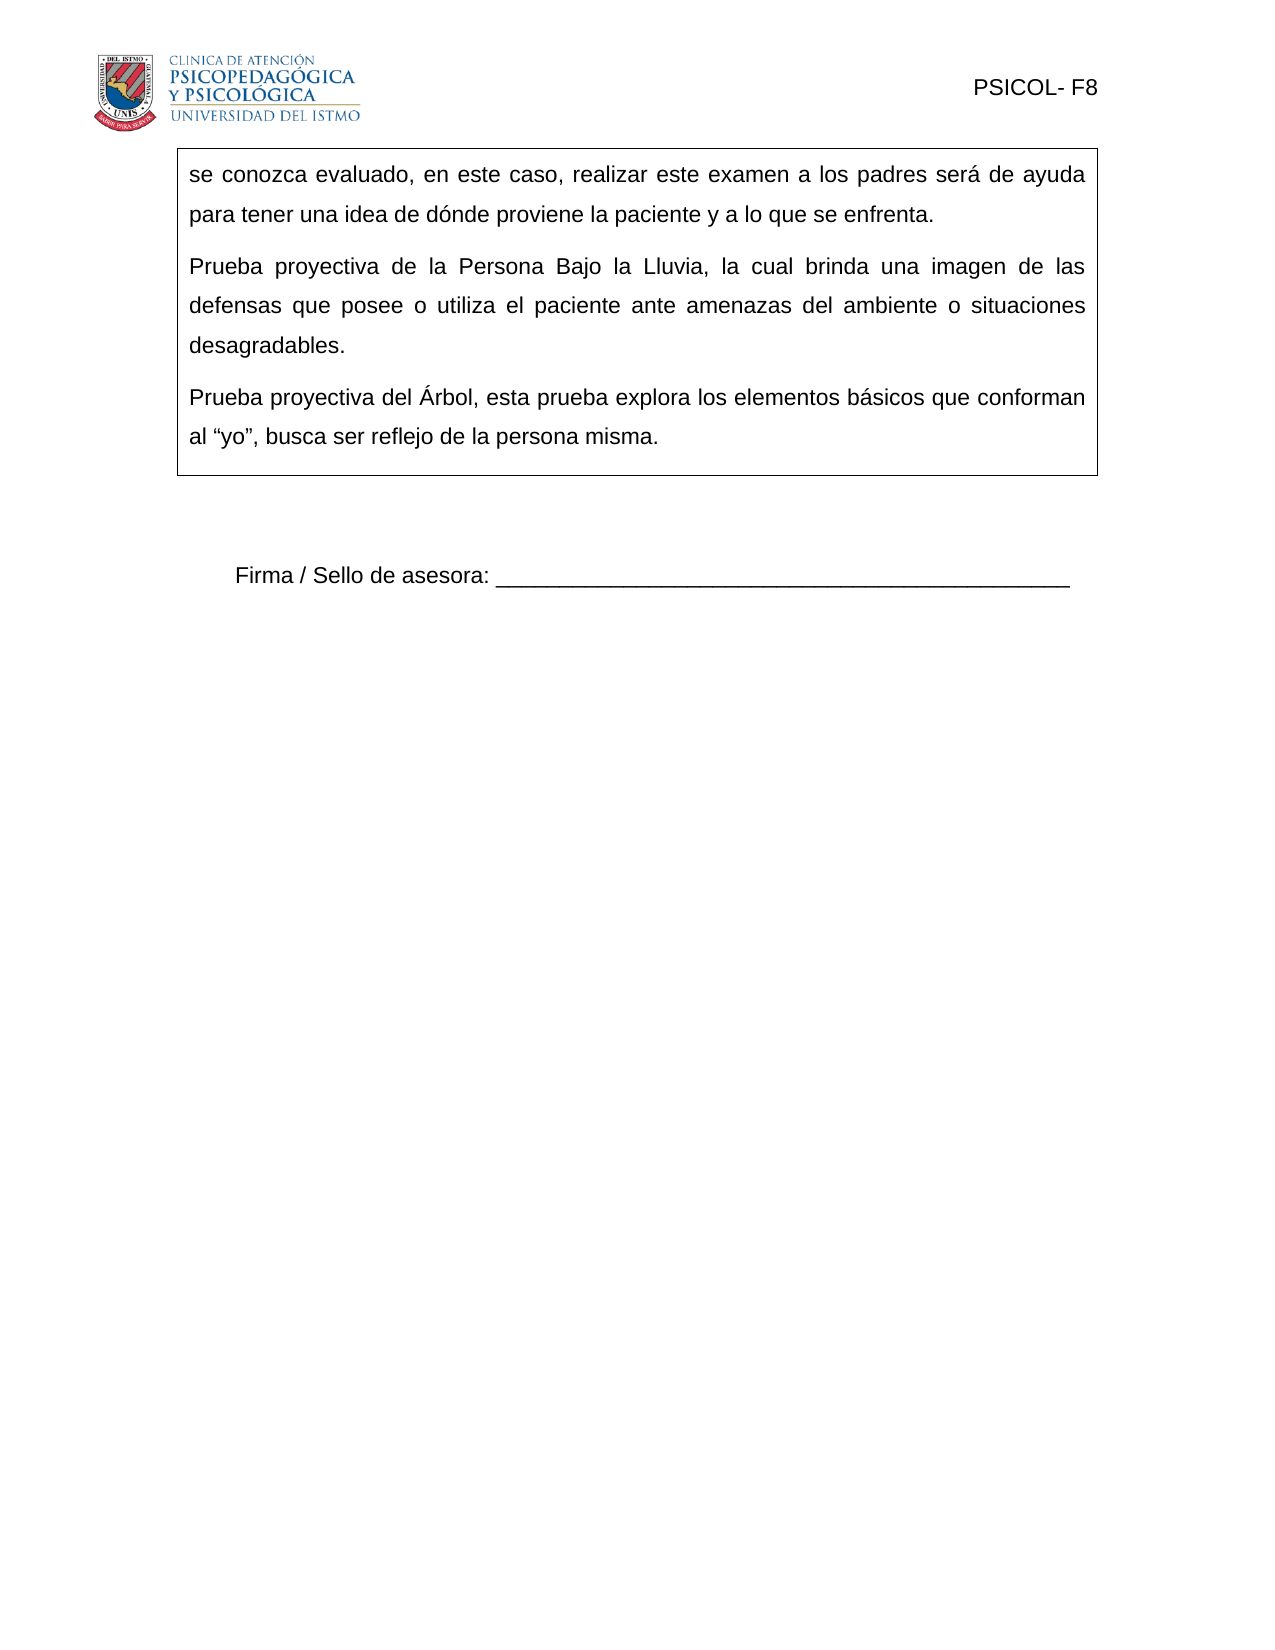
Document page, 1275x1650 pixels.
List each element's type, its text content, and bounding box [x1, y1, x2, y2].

picture [42, 25, 422, 166]
text Firma / Sello de asesora: _____________________________________________ [177, 562, 1127, 588]
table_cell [178, 149, 1097, 475]
